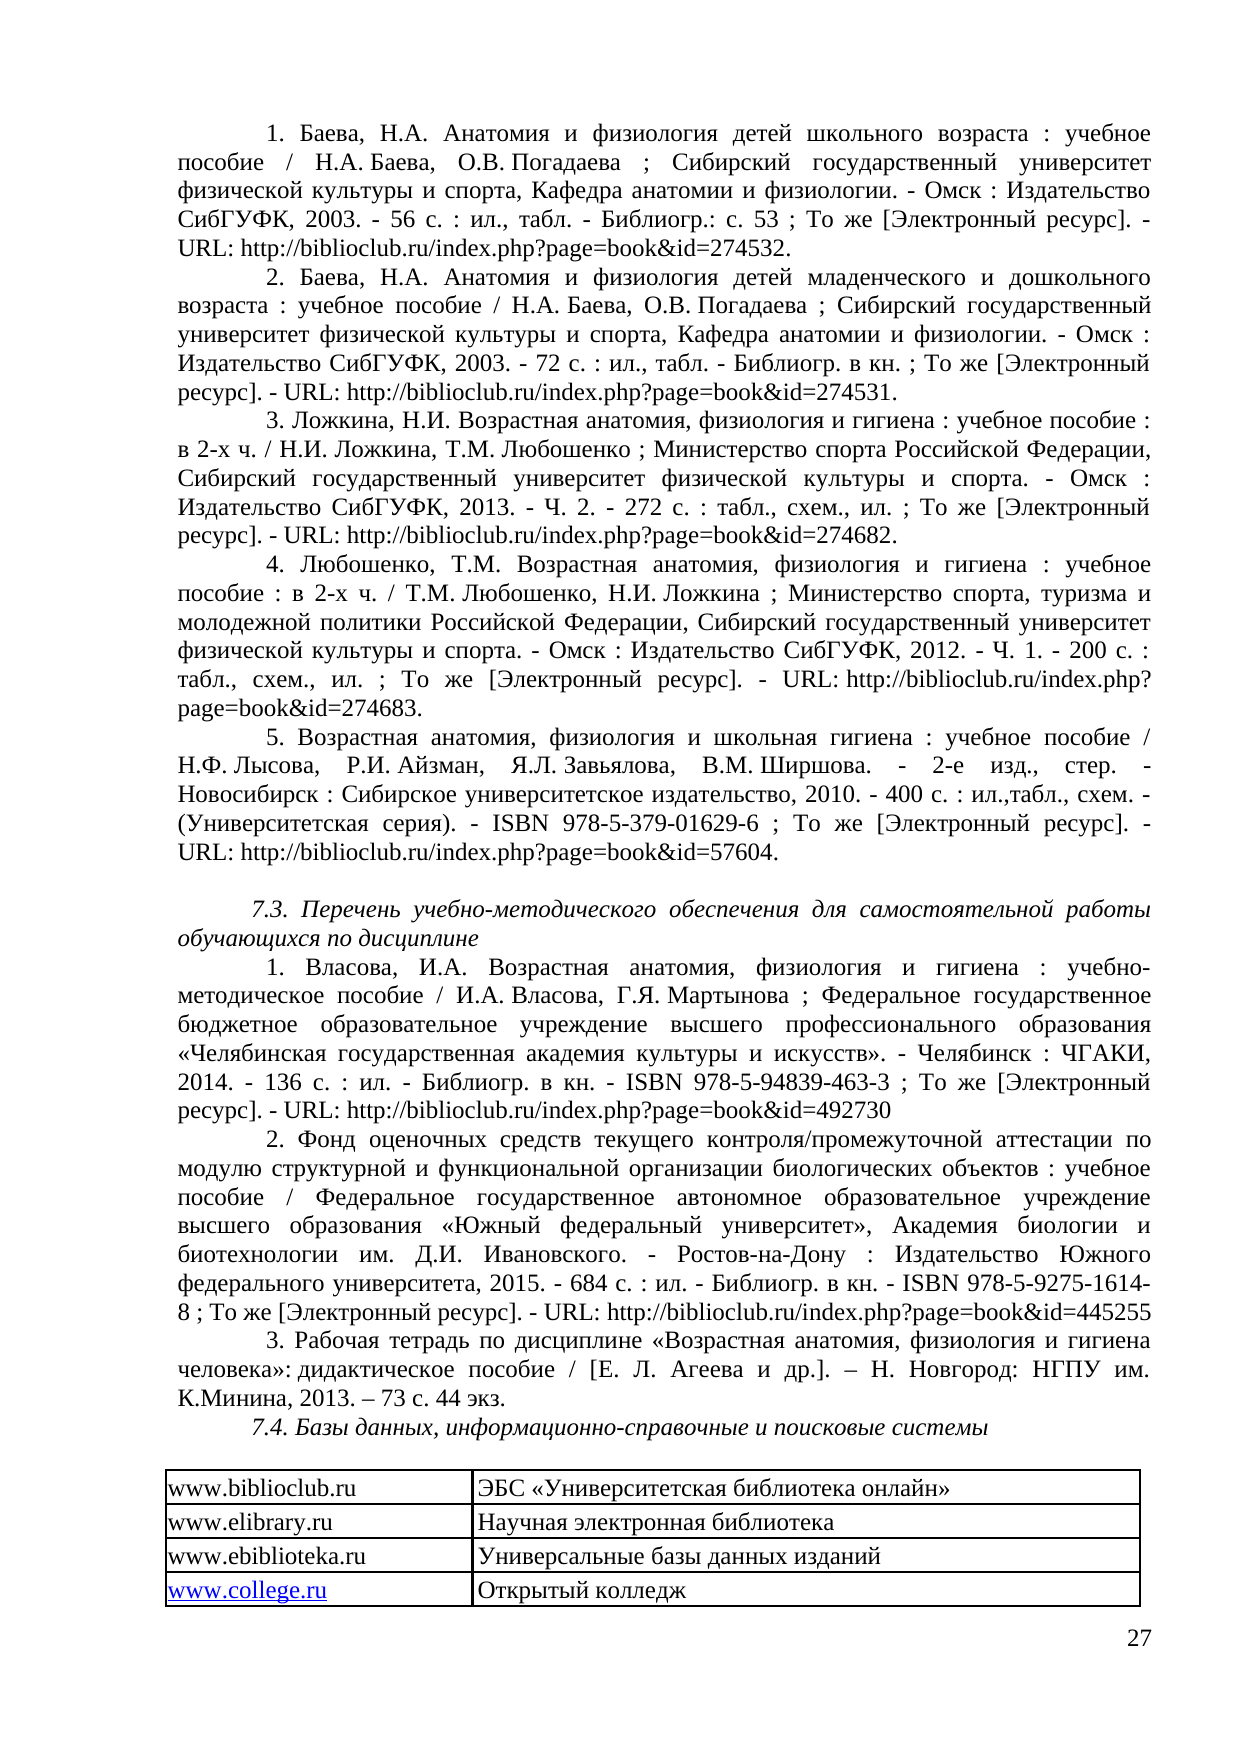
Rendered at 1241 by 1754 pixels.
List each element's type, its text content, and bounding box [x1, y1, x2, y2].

text 2. Фонд оценочных средств текущего контроля/промежуточной аттестации по модулю структурной и функциональной организации биологических объектов : учебное пособие / Федеральное государственное автономное образовательное учреждение высшего образования «Южный федеральный университет», Академия биологии и биотехнологии им. Д.И. Ивановского. - Ростов-на-Дону : Издательство Южного федерального университета, 2015. - 684 с. : ил. - Библиогр. в кн. - ISBN 978-5-9275-1614-8 ; То же [Электронный ресурс]. - URL: http://biblioclub.ru/index.php?page=book&id=445255 [177, 1124, 1152, 1326]
table_cell www.college.ru [167, 1573, 471, 1605]
table_cell Научная электронная библиотека [474, 1505, 1139, 1537]
table_cell Открытый колледж [474, 1573, 1139, 1605]
text 7.4. Базы данных, информационно-справочные и поисковые системы [177, 1412, 1152, 1441]
text 7.3. Перечень учебно-методического обеспечения для самостоятельной работы обучающихся по дисциплине [177, 894, 1152, 952]
text 1. Власова, И.А. Возрастная анатомия, физиология и гигиена : учебно-методическое пособие / И.А. Власова, Г.Я. Мартынова ; Федеральное государственное бюджетное образовательное учреждение высшего профессионального образования «Челябинская государственная академия культуры и искусств». - Челябинск : ЧГАКИ, 2014. - 136 с. : ил. - Библиогр. в кн. - ISBN 978-5-94839-463-3 ; То же [Электронный ресурс]. - URL: http://biblioclub.ru/index.php?page=book&id=492730 [177, 952, 1152, 1124]
text 2. Баева, Н.А. Анатомия и физиология детей младенческого и дошкольного возраста : учебное пособие / Н.А. Баева, О.В. Погадаева ; Сибирский государственный университет физической культуры и спорта, Кафедра анатомии и физиологии. - Омск : Издательство СибГУФК, 2003. - 72 с. : ил., табл. - Библиогр. в кн. ; То же [Электронный ресурс]. - URL: http://biblioclub.ru/index.php?page=book&id=274531. [177, 262, 1152, 406]
table_header ЭБС «Университетская библиотека онлайн» [474, 1471, 1139, 1503]
text 3. Рабочая тетрадь по дисциплине «Возрастная анатомия, физиология и гигиена человека»: дидактическое пособие / [Е. Л. Агеева и др.]. – Н. Новгород: НГПУ им. К.Минина, 2013. – 73 с. 44 экз. [177, 1326, 1152, 1412]
text 4. Любошенко, Т.М. Возрастная анатомия, физиология и гигиена : учебное пособие : в 2-х ч. / Т.М. Любошенко, Н.И. Ложкина ; Министерство спорта, туризма и молодежной политики Российской Федерации, Сибирский государственный университет физической культуры и спорта. - Омск : Издательство СибГУФК, 2012. - Ч. 1. - 200 с. : табл., схем., ил. ; То же [Электронный ресурс]. - URL: http://biblioclub.ru/index.php?page=book&id=274683. [177, 549, 1152, 722]
table_cell Универсальные базы данных изданий [474, 1539, 1139, 1571]
table_cell www.elibrary.ru [167, 1505, 471, 1537]
text 3. Ложкина, Н.И. Возрастная анатомия, физиология и гигиена : учебное пособие : в 2-х ч. / Н.И. Ложкина, Т.М. Любошенко ; Министерство спорта Российской Федерации, Сибирский государственный университет физической культуры и спорта. - Омск : Издательство СибГУФК, 2013. - Ч. 2. - 272 с. : табл., схем., ил. ; То же [Электронный ресурс]. - URL: http://biblioclub.ru/index.php?page=book&id=274682. [177, 406, 1152, 549]
table_header www.biblioclub.ru [167, 1471, 471, 1503]
text 5. Возрастная анатомия, физиология и школьная гигиена : учебное пособие / Н.Ф. Лысова, Р.И. Айзман, Я.Л. Завьялова, В.М. Ширшова. - 2-е изд., стер. - Новосибирск : Сибирское университетское издательство, 2010. - 400 с. : ил.,табл., схем. - (Университетская серия). - ISBN 978-5-379-01629-6 ; То же [Электронный ресурс]. - URL: http://biblioclub.ru/index.php?page=book&id=57604. [177, 722, 1152, 866]
text 1. Баева, Н.А. Анатомия и физиология детей школьного возраста : учебное пособие / Н.А. Баева, О.В. Погадаева ; Сибирский государственный университет физической культуры и спорта, Кафедра анатомии и физиологии. - Омск : Издательство СибГУФК, 2003. - 56 с. : ил., табл. - Библиогр.: с. 53 ; То же [Электронный ресурс]. - URL: http://biblioclub.ru/index.php?page=book&id=274532. [177, 118, 1152, 262]
table_cell www.ebiblioteka.ru [167, 1539, 471, 1571]
